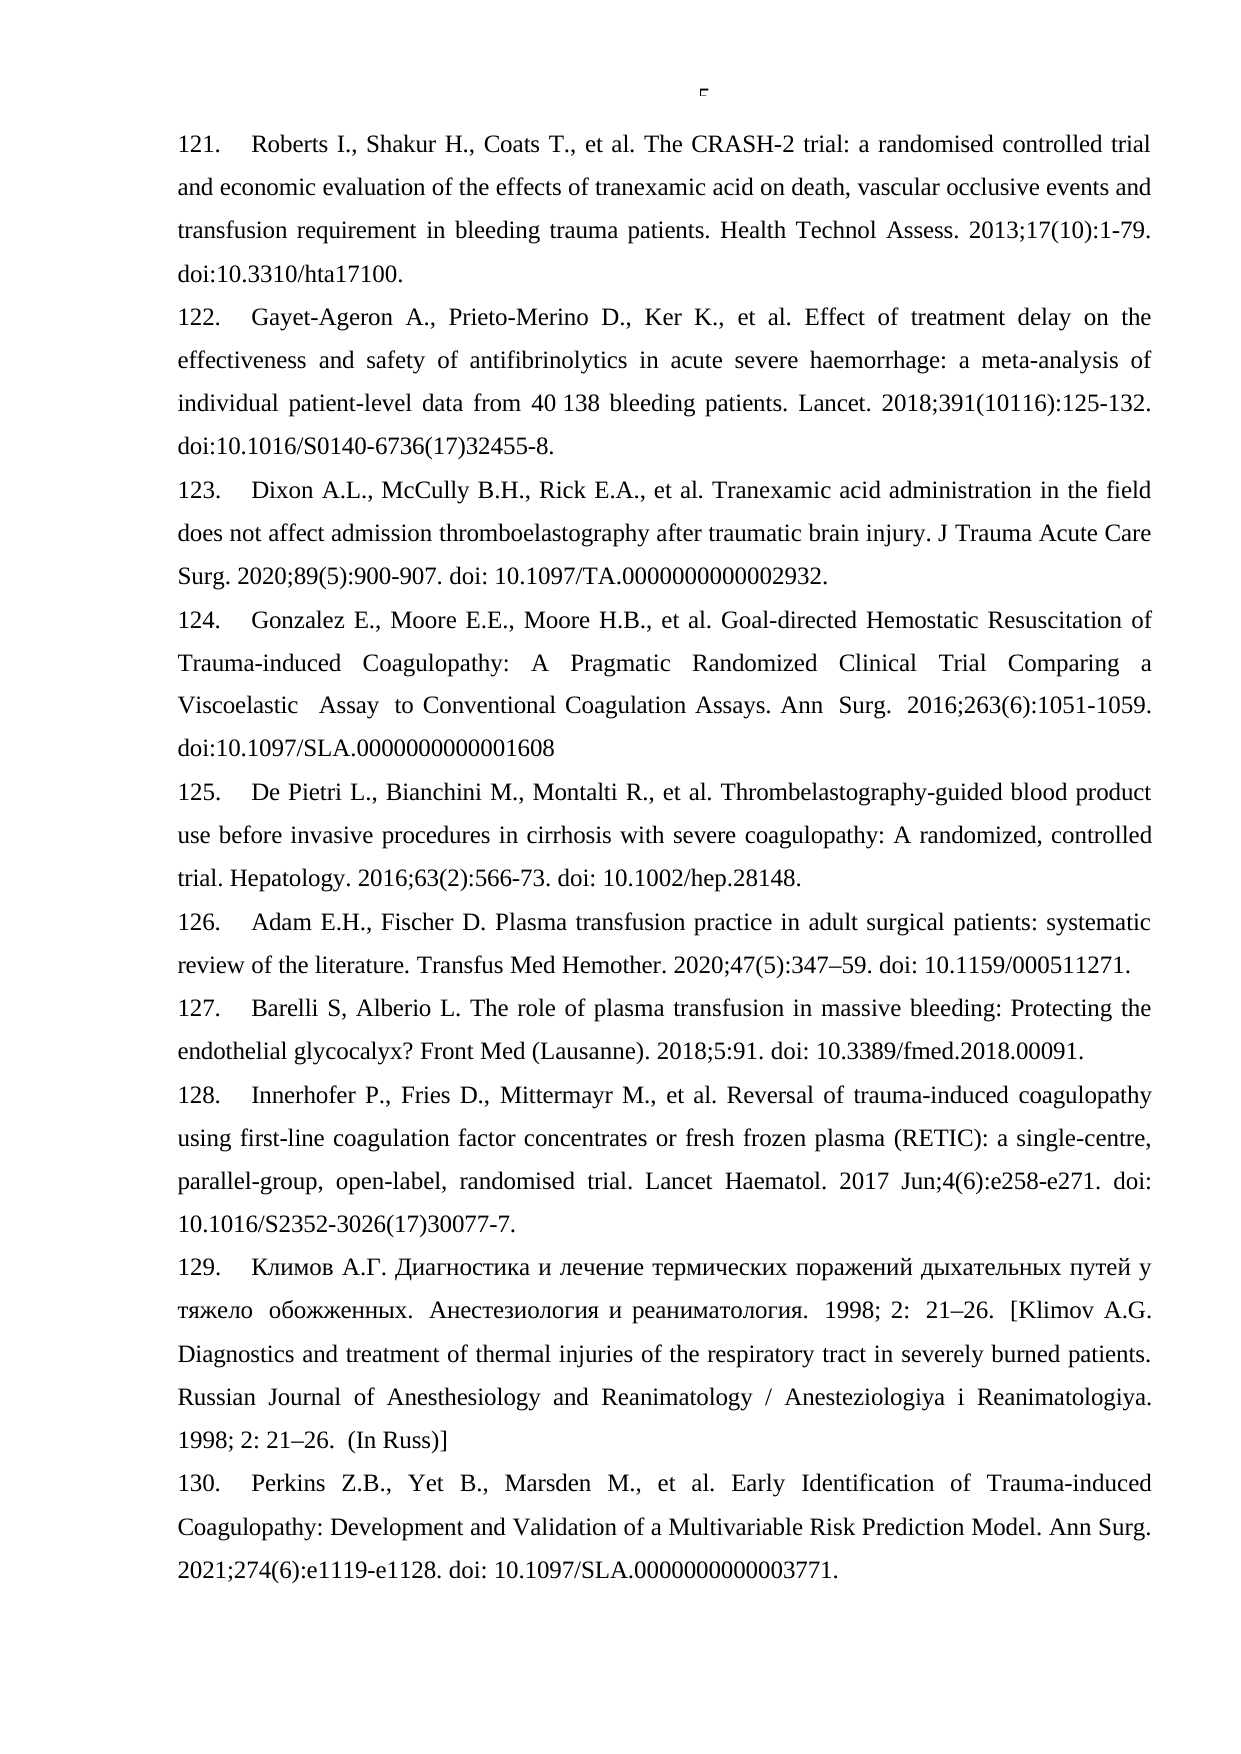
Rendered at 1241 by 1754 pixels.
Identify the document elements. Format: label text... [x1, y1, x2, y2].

list Климов А.Г. Диагностика и лечение термических поражений дыхательных путей у тяжело обожженных. Анестезиология и реаниматология. 1998; 2: 21–26. [Klimov A.G. Diagnostics and treatment of thermal injuries of the respiratory tract in severely burned patients. Russian Journal of Anesthesiology and Reanimatology / Anesteziologiya i Reanimatologiya. 1998; 2: 21–26. (In Russ)] [177, 1252, 1152, 1454]
list De Pietri L., Bianchini M., Montalti R., et al. Thrombelastography-guided blood product use before invasive procedures in cirrhosis with severe coagulopathy: A randomized, controlled trial. Hepatology. 2016;63(2):566-73. doi: 10.1002/hep.28148. [177, 777, 1152, 892]
list Adam E.H., Fischer D. Plasma transfusion practice in adult surgical patients: systematic review of the literature. Transfus Med Hemother. 2020;47(5):347–59. doi: 10.1159/000511271. [177, 907, 1151, 978]
list Innerhofer P., Fries D., Mittermayr M., et al. Reversal of trauma-induced coagulopathy using first-line coagulation factor concentrates or fresh frozen plasma (RETIC): a single-centre, parallel-group, open-label, randomised trial. Lancet Haematol. 2017 Jun;4(6):e258-e271. doi: 10.1016/S2352-3026(17)30077-7. [177, 1080, 1152, 1238]
list Perkins Z.B., Yet B., Marsden M., et al. Early Identification of Trauma-induced Coagulopathy: Development and Validation of a Multivariable Risk Prediction Model. Ann Surg. 2021;274(6):e1119-e1128. doi: 10.1097/SLA.0000000000003771. [177, 1468, 1152, 1583]
list Dixon A.L., McCully B.H., Rick E.A., et al. Tranexamic acid administration in the field does not affect admission thromboelastography after traumatic brain injury. J Trauma Acute Care Surg. 2020;89(5):900-907. doi: 10.1097/TA.0000000000002932. [177, 475, 1152, 590]
list Gonzalez E., Moore E.E., Moore H.B., et al. Goal-directed Hemostatic Resuscitation of Trauma-induced Coagulopathy: A Pragmatic Randomized Clinical Trial Comparing a Viscoelastic Assay to Conventional Coagulation Assays. Ann Surg. 2016;263(6):1051-1059. doi:10.1097/SLA.0000000000001608 [177, 605, 1152, 762]
list Gayet-Ageron A., Prieto-Merino D., Ker K., et al. Effect of treatment delay on the effectiveness and safety of antifibrinolytics in acute severe haemorrhage: a meta-analysis of individual patient-level data from 40 138 bleeding patients. Lancet. 2018;391(10116):125-132. doi:10.1016/S0140-6736(17)32455-8. [177, 302, 1152, 460]
list Barelli S, Alberio L. The role of plasma transfusion in massive bleeding: Protecting the endothelial glycocalyx? Front Med (Lausanne). 2018;5:91. doi: 10.3389/fmed.2018.00091. [177, 993, 1151, 1065]
list Roberts I., Shakur H., Coats T., et al. The CRASH-2 trial: a randomised controlled trial and economic evaluation of the effects of tranexamic acid on death, vascular occlusive events and transfusion requirement in bleeding trauma patients. Health Technol Assess. 2013;17(10):1-79. doi:10.3310/hta17100. [177, 129, 1152, 287]
